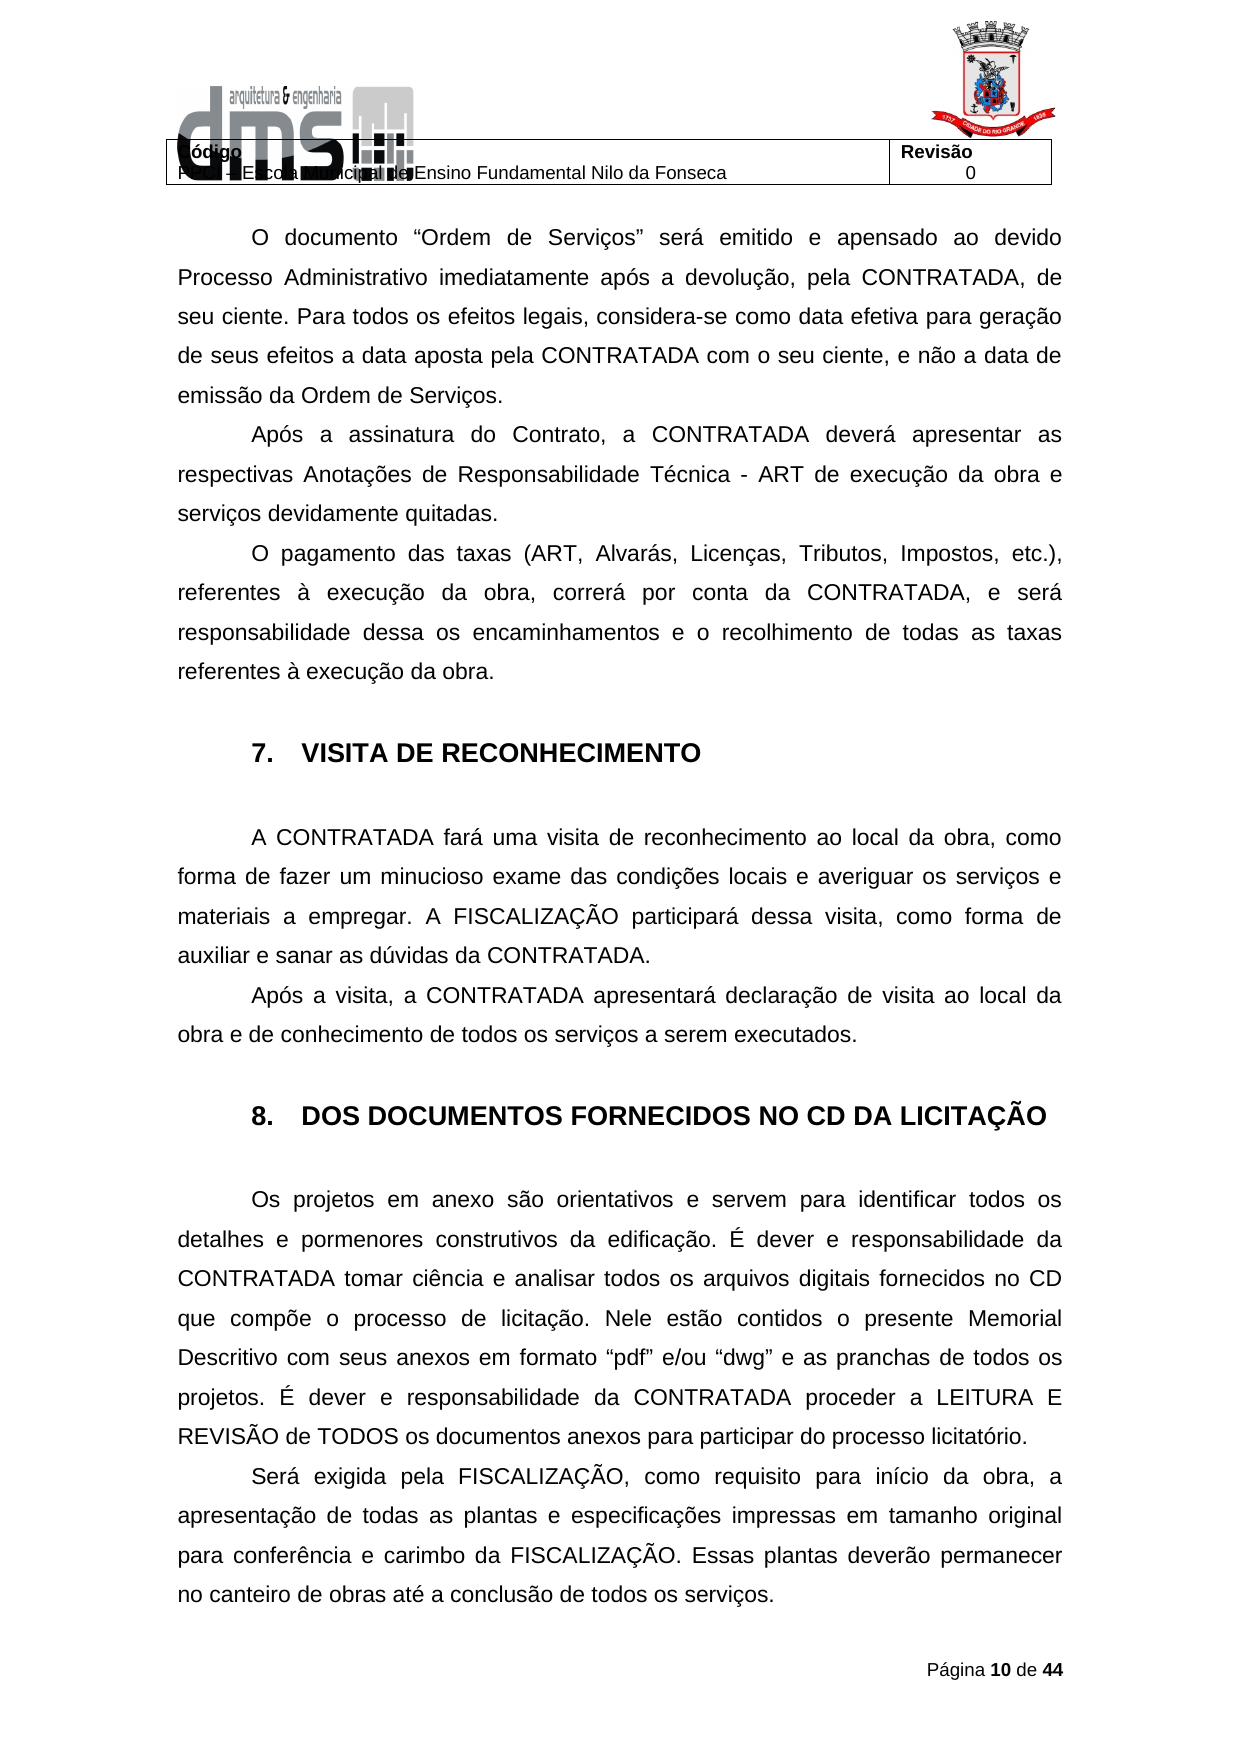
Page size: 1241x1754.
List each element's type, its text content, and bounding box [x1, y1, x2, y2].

text O documento “Ordem de Serviços” será emitido e apensado ao devido Processo Administrativo imediatamente após a devolução, pela CONTRATADA, de seu ciente. Para todos os efeitos legais, considera-se como data efetiva para geração de seus efeitos a data aposta pela CONTRATADA com o seu ciente, e não a data de emissão da Ordem de Serviços. [177, 224, 1063, 408]
text A CONTRATADA fará uma visita de reconhecimento ao local da obra, como forma de fazer um minucioso exame das condições locais e averiguar os serviços e materiais a empregar. A FISCALIZAÇÃO participará dessa visita, como forma de auxiliar e sanar as dúvidas da CONTRATADA. [177, 824, 1063, 968]
text O pagamento das taxas (ART, Alvarás, Licenças, Tributos, Impostos, etc.), referentes à execução da obra, correrá por conta da CONTRATADA, e será responsabilidade dessa os encaminhamentos e o recolhimento de todas as taxas referentes à execução da obra. [177, 540, 1063, 685]
picture [931, 21, 1056, 138]
text Os projetos em anexo são orientativos e servem para identificar todos os detalhes e pormenores construtivos da edificação. É dever e responsabilidade da CONTRATADA tomar ciência e analisar todos os arquivos digitais fornecidos no CD que compõe o processo de licitação. Nele estão contidos o presente Memorial Descritivo com seus anexos em formato “pdf” e/ou “dwg” e as pranchas de todos os projetos. É dever e responsabilidade da CONTRATADA proceder a LEITURA E REVISÃO de TODOS os documentos anexos para participar do processo licitatório. [177, 1186, 1063, 1449]
picture [177, 86, 414, 139]
text Será exigida pela FISCALIZAÇÃO, como requisito para início da obra, a apresentação de todas as plantas e especificações impressas em tamanho original para conferência e carimbo da FISCALIZAÇÃO. Essas plantas deverão permanecer no canteiro de obras até a conclusão de todos os serviços. [177, 1463, 1063, 1607]
subtitle VISITA DE RECONHECIMENTO [177, 737, 1063, 768]
subtitle DOS DOCUMENTOS FORNECIDOS NO CD DA LICITAÇÃO [177, 1100, 1063, 1131]
picture [177, 140, 414, 181]
text Após a visita, a CONTRATADA apresentará declaração de visita ao local da obra e de conhecimento de todos os serviços a serem executados. [177, 982, 1063, 1047]
text Após a assinatura do Contrato, a CONTRATADA deverá apresentar as respectivas Anotações de Responsabilidade Técnica - ART de execução da obra e serviços devidamente quitadas. [177, 421, 1063, 527]
